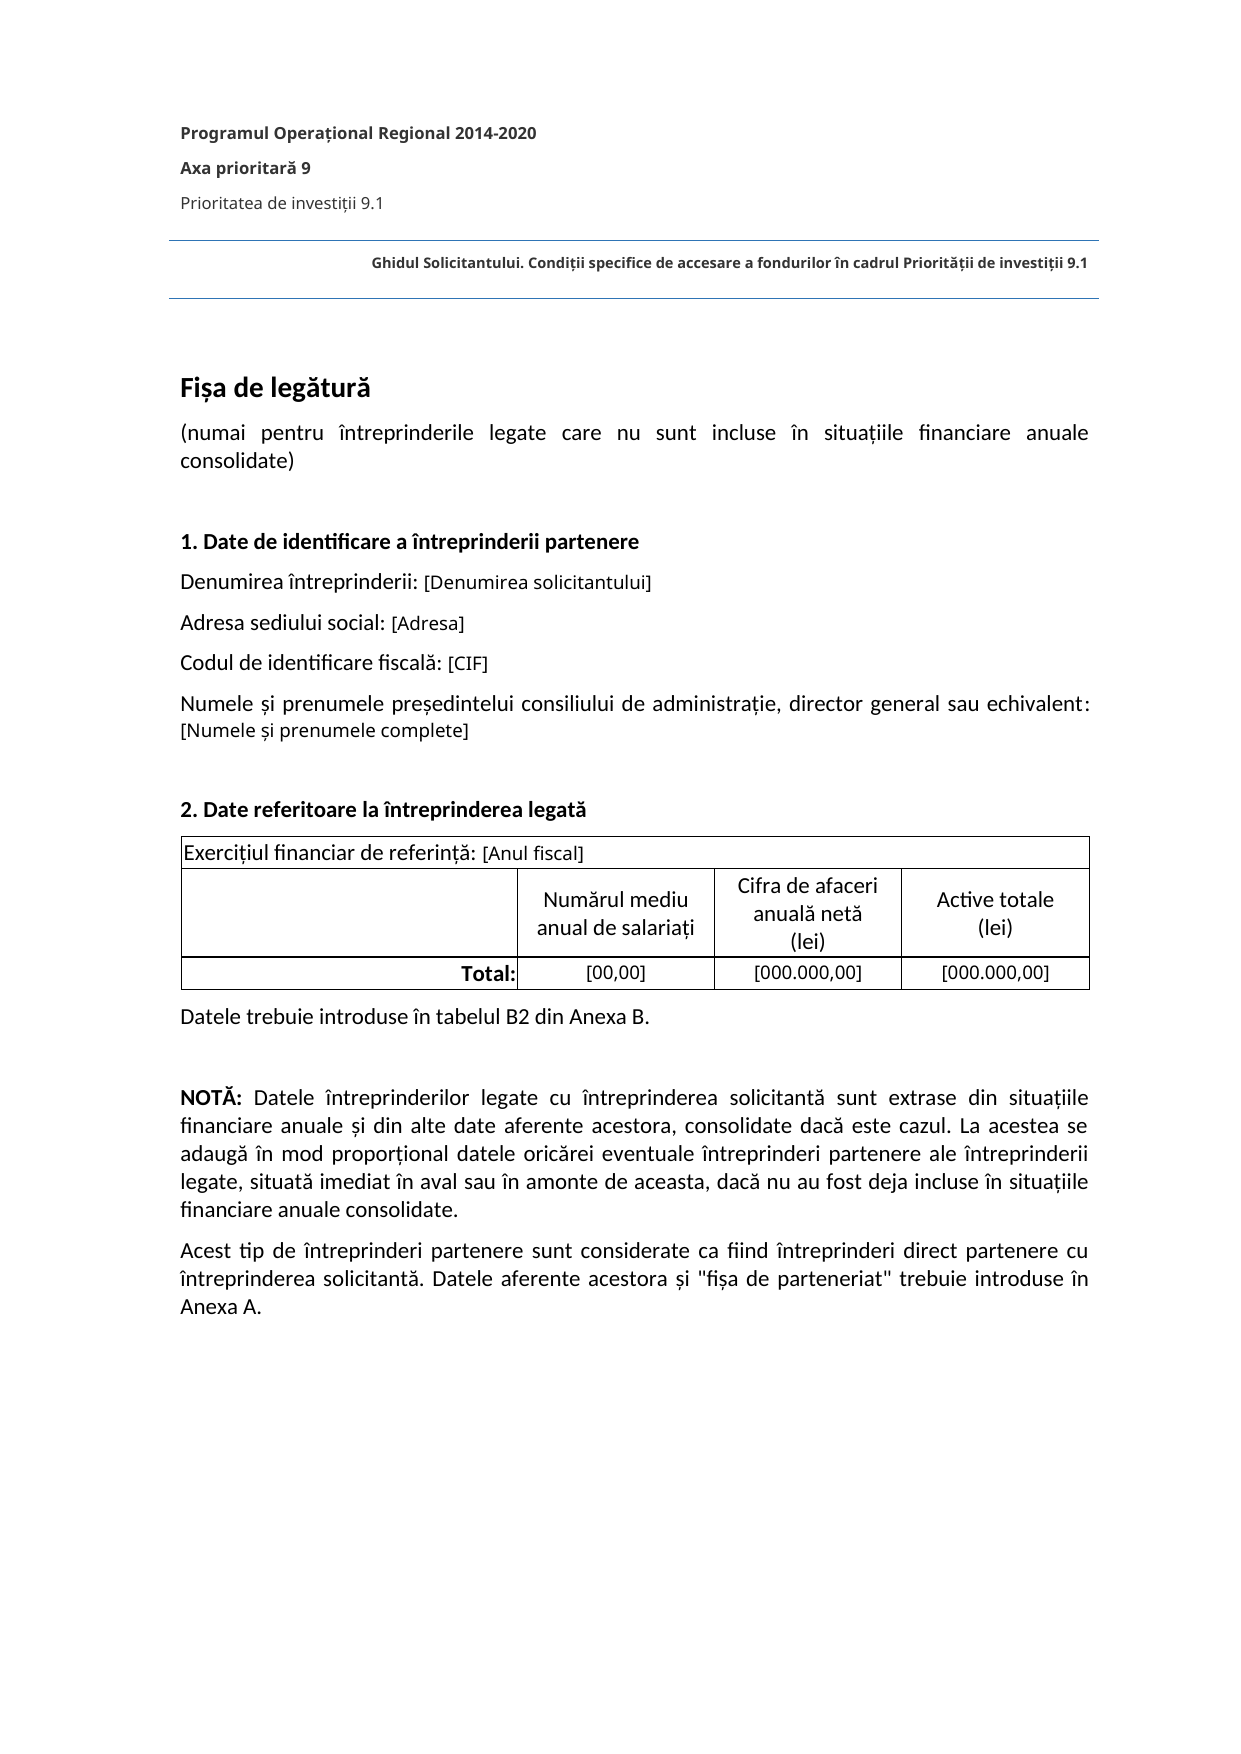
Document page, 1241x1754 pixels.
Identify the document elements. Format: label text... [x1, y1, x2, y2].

table_cell [715, 958, 901, 988]
text Datele trebuie introduse în tabelul B2 din Anexa B. [180, 1002, 1090, 1030]
table_cell Numărul mediu anual de salariaţi [518, 869, 714, 956]
text NOTĂ: Datele întreprinderilor legate cu întreprinderea solicitantă sunt extrase din situaţiile financiare anuale şi din alte date aferente acestora, consolidate dacă este cazul. La acestea se adaugă în mod proporţional datele oricărei eventuale întreprinderi partenere ale întreprinderii legate, situată imediat în aval sau în amonte de aceasta, dacă nu au fost deja incluse în situaţiile financiare anuale consolidate. [180, 1083, 1090, 1223]
text Adresa sediului social: [180, 608, 1090, 636]
text Acest tip de întreprinderi partenere sunt considerate ca fiind întreprinderi direct partenere cu întreprinderea solicitantă. Datele aferente acestora şi "fişa de parteneriat" trebuie introduse în Anexa A. [180, 1236, 1090, 1320]
text (numai pentru întreprinderile legate care nu sunt incluse în situaţiile financiare anuale consolidate) [180, 418, 1090, 474]
text 1. Date de identificare a întreprinderii partenere [180, 527, 1090, 555]
table_header Exerciţiul financiar de referinţă: [182, 837, 1089, 868]
table_cell [518, 958, 714, 988]
table_cell [182, 869, 517, 956]
table_cell Active totale (lei) [902, 869, 1089, 956]
table_cell Total: [182, 958, 517, 988]
text Codul de identificare fiscală: [180, 648, 1090, 676]
subtitle Fişa de legătură [180, 369, 1090, 405]
text Numele şi prenumele preşedintelui consiliului de administraţie, director general sau echivalent: [180, 689, 1090, 742]
table_cell [902, 958, 1089, 988]
table_cell Cifra de afaceri anuală netă (lei) [715, 869, 901, 956]
text 2. Date referitoare la întreprinderea legată [180, 795, 1090, 823]
text Denumirea întreprinderii: [180, 567, 1090, 595]
